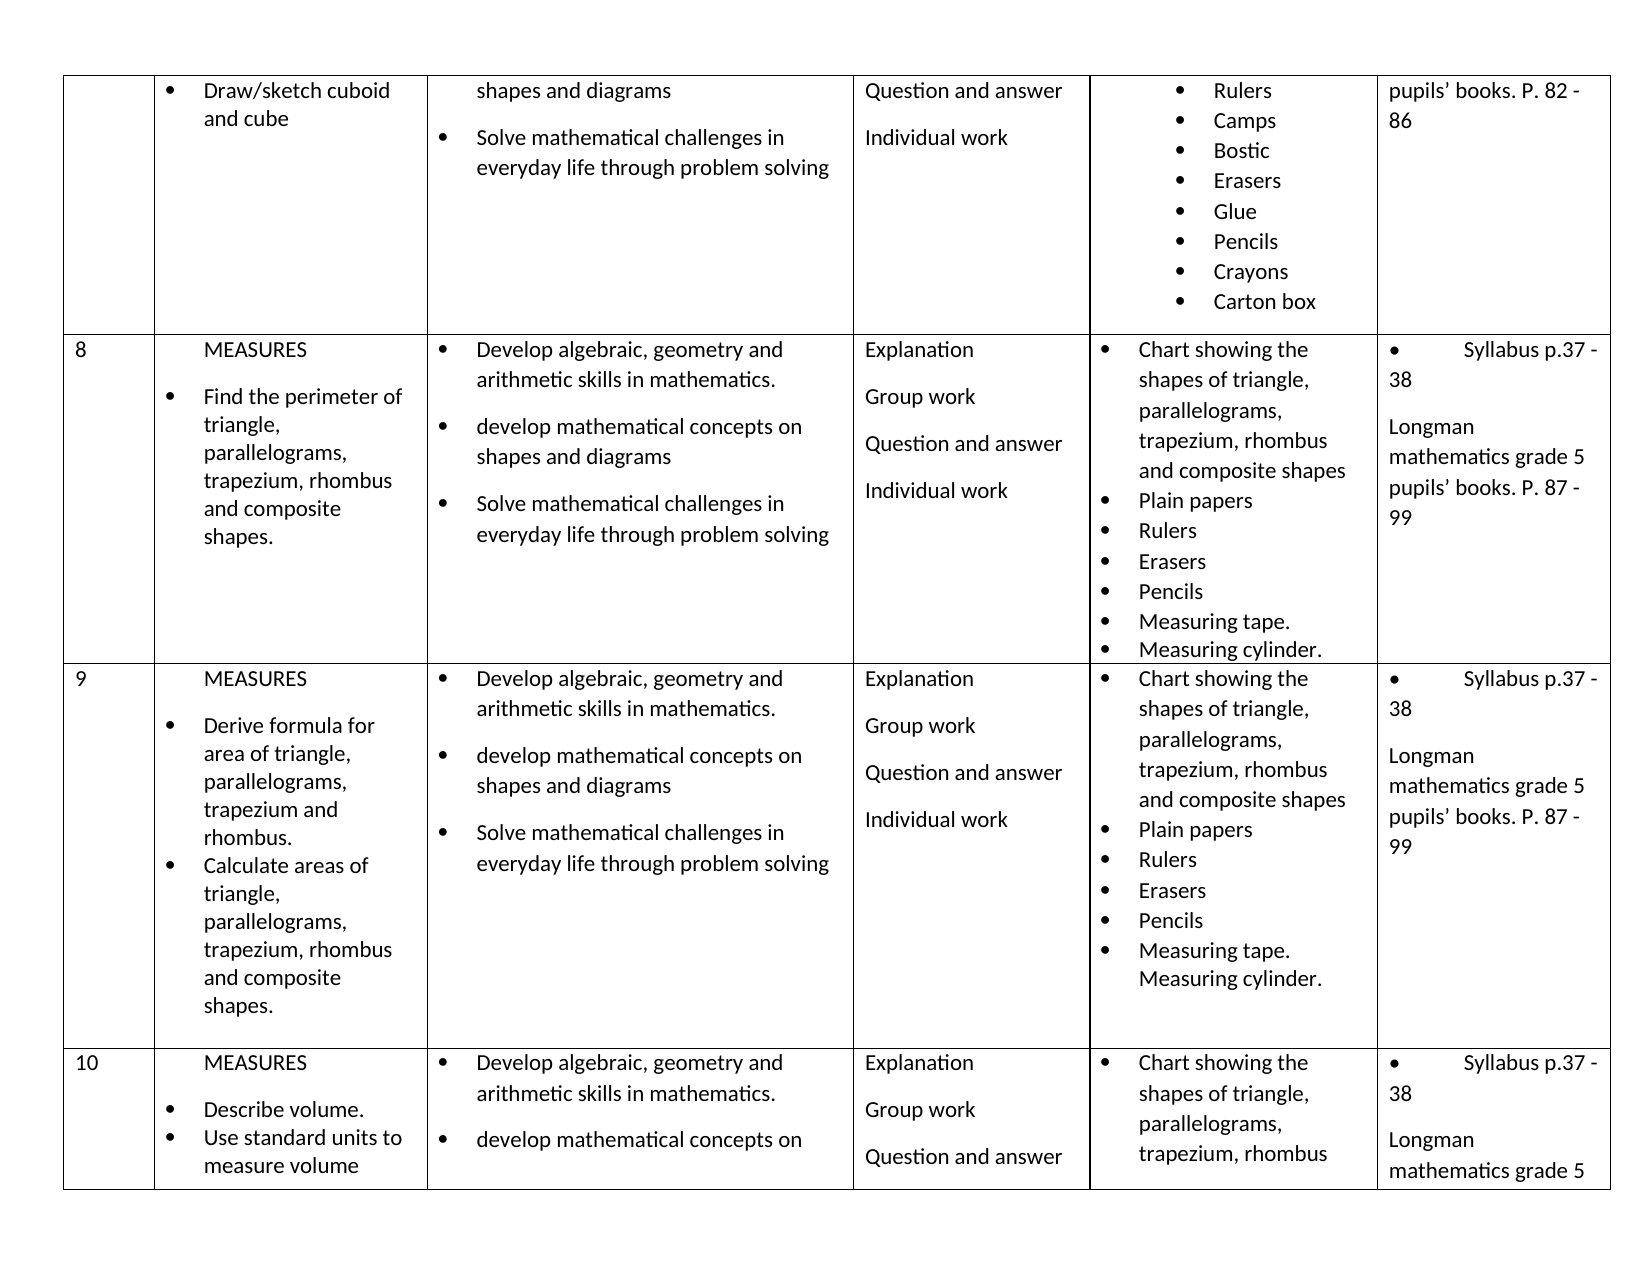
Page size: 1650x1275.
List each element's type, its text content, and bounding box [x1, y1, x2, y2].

table_cell • Syllabus p.37 - 38 Longman mathematics grade 5 pupils’ books. P. 87 - 99 [1378, 664, 1610, 1047]
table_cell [1091, 1049, 1377, 1189]
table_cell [1378, 76, 1610, 334]
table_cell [1378, 1049, 1610, 1189]
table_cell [854, 1049, 1089, 1189]
table_cell • Syllabus p.37 - 38 Longman mathematics grade 5 pupils’ books. P. 87 - 99 [1378, 335, 1610, 663]
table_cell 10 [64, 1049, 154, 1189]
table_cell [854, 76, 1089, 334]
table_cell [428, 1049, 853, 1189]
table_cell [155, 76, 427, 334]
table_cell MEASURES Derive formula for area of triangle, parallelograms, trapezium and rhombus. Calculate areas of triangle, parallelograms, trapezium, rhombus and composite shapes. [155, 664, 427, 1047]
table_cell Explanation Group work Question and answer Individual work [854, 664, 1089, 1047]
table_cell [155, 1049, 427, 1189]
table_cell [428, 76, 853, 334]
table_cell 8 [64, 335, 154, 663]
table_cell Explanation Group work Question and answer Individual work [854, 335, 1089, 663]
table_cell 9 [64, 664, 154, 1047]
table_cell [1091, 76, 1377, 334]
table_cell 7 [64, 76, 154, 334]
table_cell MEASURES Find the perimeter of triangle, parallelograms, trapezium, rhombus and composite shapes. [155, 335, 427, 663]
